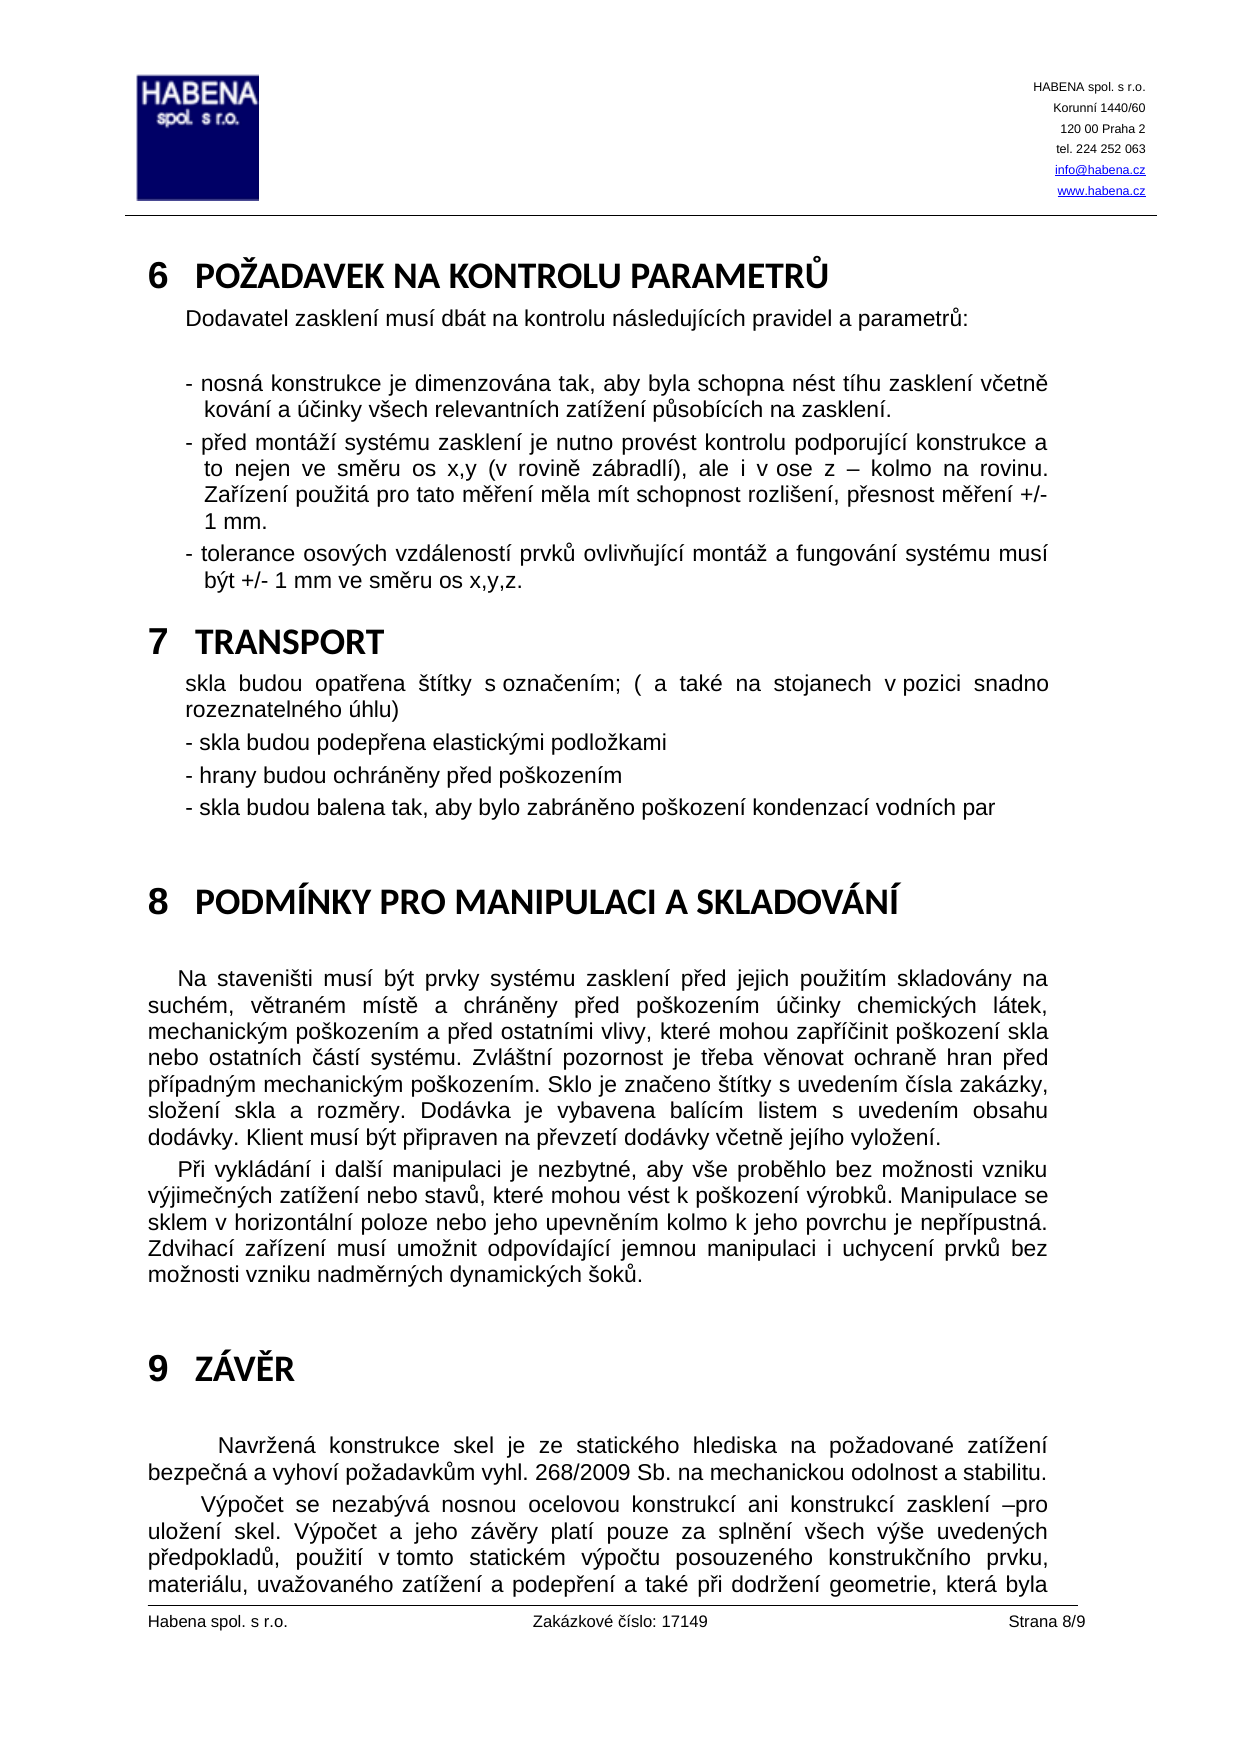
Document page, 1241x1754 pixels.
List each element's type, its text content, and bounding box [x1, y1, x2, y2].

text - před montáží systému zasklení je nutno provést kontrolu podporující konstrukce a to nejen ve směru os x,y (v rovině zábradlí), ale i v ose z – kolmo na rovinu. Zařízení použitá pro tato měření měla mít schopnost rozlišení, přesnost měření +/- . [185, 429, 1049, 534]
subtitle Podmínky pro manipulaci a skladování [148, 878, 1078, 924]
picture [136, 73, 259, 201]
text Dodavatel zasklení musí dbát na kontrolu následujících pravidel a parametrů: [166, 304, 1049, 331]
text Navržená konstrukce skel je ze statického hlediska na požadované zatížení bezpečná a vyhoví požadavkům vyhl. 268/2009 Sb. na mechanickou odolnost a stabilitu. [148, 1432, 1049, 1485]
text skla budou opatřena štítky s označením; ( a také na stojanech v pozici snadno rozeznatelného úhlu) [185, 670, 1049, 723]
text - skla budou podepřena elastickými podložkami [185, 729, 1049, 755]
subtitle Požadavek na kontrolu parametrů [148, 252, 1078, 298]
subtitle Závěr [148, 1345, 1078, 1391]
text - nosná konstrukce je dimenzována tak, aby byla schopna nést tíhu zasklení včetně kování a účinky všech relevantních zatížení působících na zasklení. [185, 370, 1049, 422]
text - skla budou balena tak, aby bylo zabráněno poškození kondenzací vodních par [185, 794, 1049, 821]
text Na staveništi musí být prvky systému zasklení před jejich použitím skladovány na suchém, větraném místě a chráněny před poškozením účinky chemických látek, mechanickým poškozením a před ostatními vlivy, které mohou zapříčinit poškození skla nebo ostatních částí systému. Zvláštní pozornost je třeba věnovat ochraně hran před případným mechanickým poškozením. Sklo je značeno štítky s uvedením čísla zakázky, složení skla a rozměry. Dodávka je vybavena balícím listem s uvedením obsahu dodávky. Klient musí být připraven na převzetí dodávky včetně jejího vyložení. [148, 965, 1049, 1150]
subtitle Transport [148, 618, 1078, 664]
text Při vykládání i další manipulaci je nezbytné, aby vše proběhlo bez možnosti vzniku výjimečných zatížení nebo stavů, které mohou vést k poškození výrobků. Manipulace se sklem v horizontální poloze nebo jeho upevněním kolmo k jeho povrchu je nepřípustná. Zdvihací zařízení musí umožnit odpovídající jemnou manipulaci i uchycení prvků bez možnosti vzniku nadměrných dynamických šoků. [148, 1156, 1049, 1288]
text - hrany budou ochráněny před poškozením [185, 762, 1049, 788]
text - tolerance osových vzdáleností prvků ovlivňující montáž a fungování systému musí být +/- 1 mm ve směru os x,y,z. [185, 540, 1049, 593]
